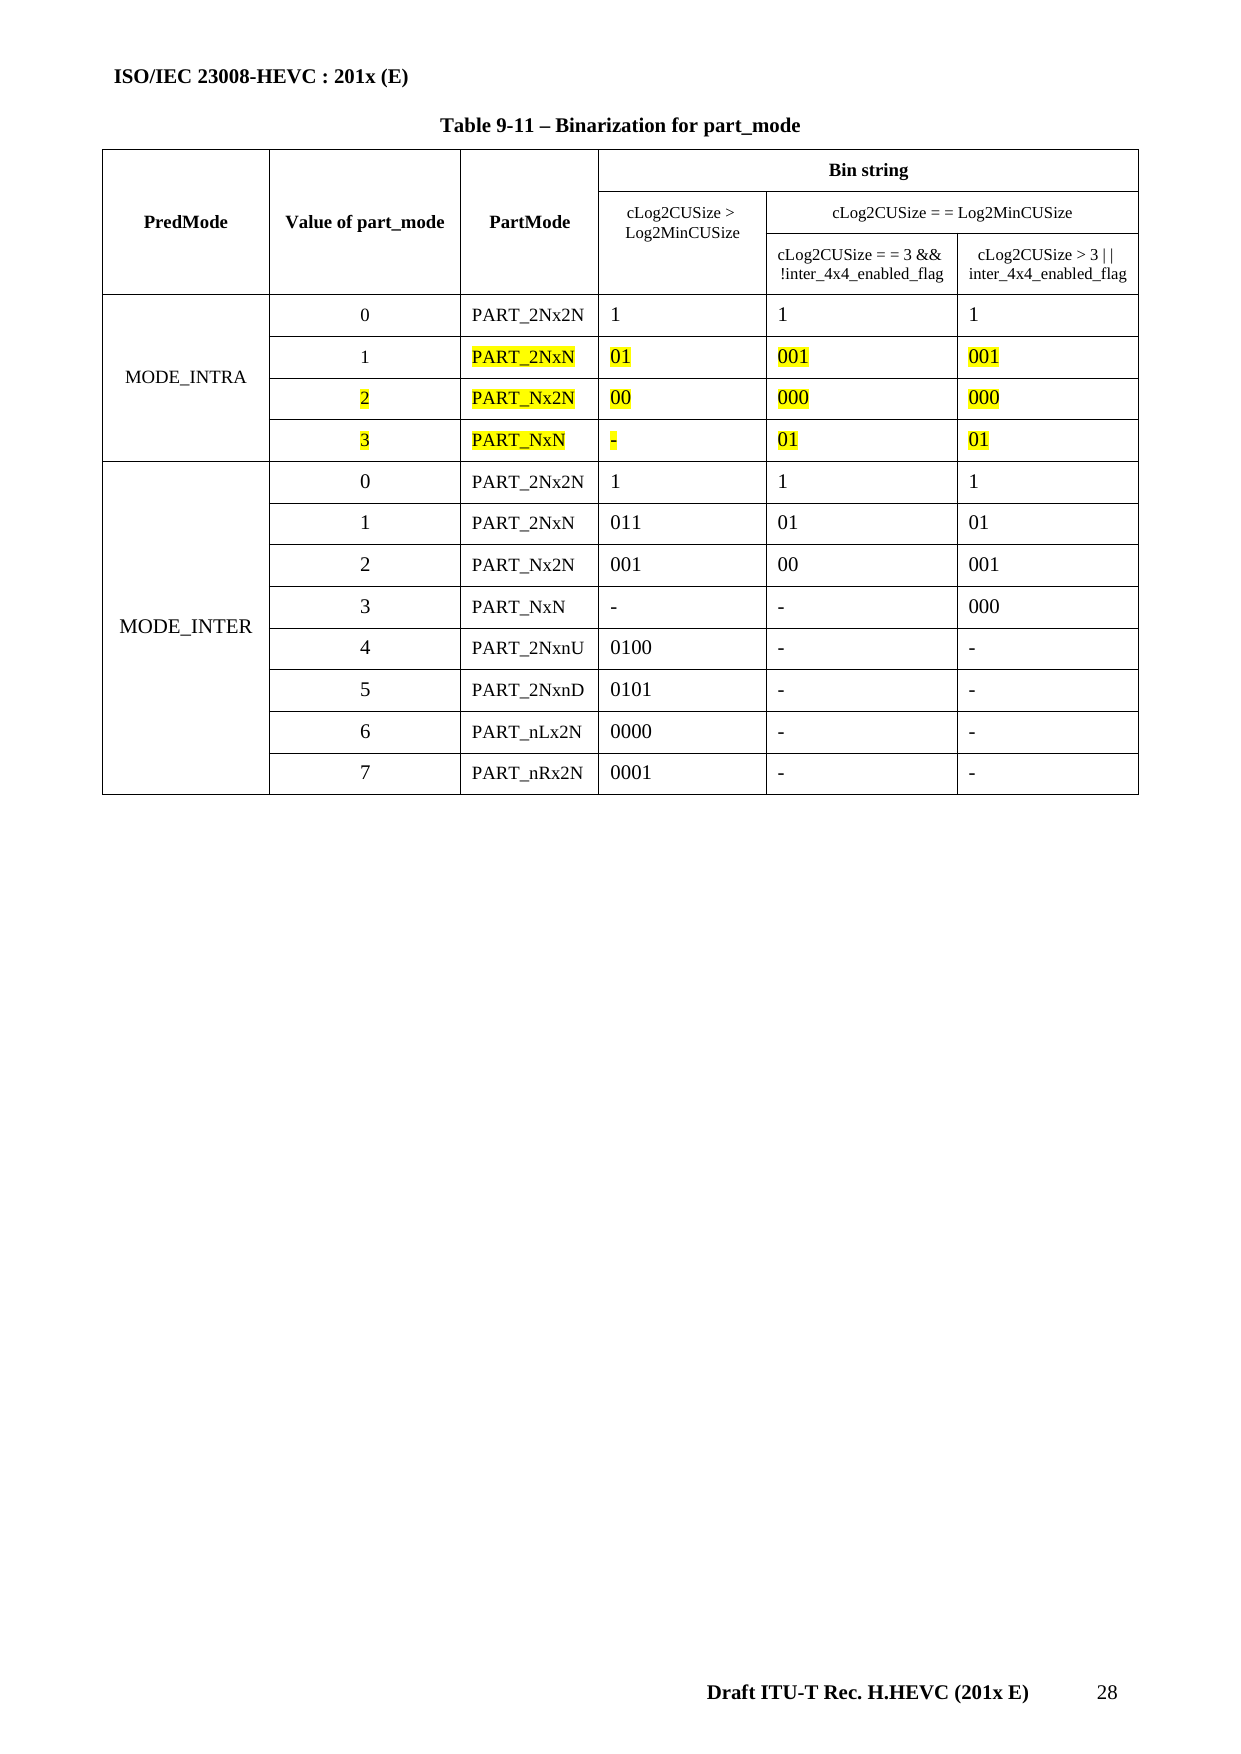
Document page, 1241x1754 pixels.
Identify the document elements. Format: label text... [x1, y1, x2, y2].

table_cell - [767, 670, 957, 711]
table_cell 6 [270, 712, 460, 752]
table_cell 2 [270, 545, 460, 586]
table_cell 3 [270, 587, 460, 627]
table_cell 1 [599, 462, 766, 502]
table_cell - [958, 712, 1138, 752]
table_cell 0 [270, 295, 460, 336]
table_cell PART_2NxN [461, 504, 598, 544]
table_cell 01 [599, 337, 766, 377]
table_cell PART_NxN [461, 587, 598, 627]
table_cell 01 [767, 504, 957, 544]
table_cell cLog2CUSize = = Log2MinCUSize [767, 192, 1138, 233]
table_cell 001 [767, 337, 957, 377]
table_cell PART_2Nx2N [461, 295, 598, 336]
table_cell 1 [767, 462, 957, 502]
table_cell PART_NxN [461, 420, 598, 461]
table_cell PART_nLx2N [461, 712, 598, 752]
table_cell - [767, 629, 957, 669]
table_cell 01 [958, 504, 1138, 544]
table_cell - [958, 670, 1138, 711]
table_cell - [599, 420, 766, 461]
table_cell 000 [767, 379, 957, 419]
table_cell 001 [958, 545, 1138, 586]
table_cell PART_2NxnD [461, 670, 598, 711]
table_cell PART_2Nx2N [461, 462, 598, 502]
table_cell - [767, 587, 957, 627]
table_cell 1 [958, 295, 1138, 336]
table_cell PART_nRx2N [461, 754, 598, 794]
table_cell PART_2NxN [461, 337, 598, 377]
table_cell - [958, 754, 1138, 794]
table_cell MODE_INTER [103, 462, 269, 794]
table_cell cLog2CUSize > Log2MinCUSize [599, 192, 766, 294]
table_cell 0101 [599, 670, 766, 711]
table_cell - [599, 587, 766, 627]
table_cell 3 [270, 420, 460, 461]
table_cell MODE_INTRA [103, 295, 269, 461]
table_cell 000 [958, 587, 1138, 627]
table_cell PART_Nx2N [461, 379, 598, 419]
table_header Bin string [599, 150, 1138, 191]
table_cell 01 [767, 420, 957, 461]
table_cell 1 [270, 337, 460, 377]
table_cell - [767, 712, 957, 752]
table_cell 000 [958, 379, 1138, 419]
table_cell 011 [599, 504, 766, 544]
table_cell 00 [767, 545, 957, 586]
table_cell - [767, 754, 957, 794]
table_cell 0 [270, 462, 460, 502]
table_cell 0000 [599, 712, 766, 752]
table_cell 2 [270, 379, 460, 419]
table_cell 1 [958, 462, 1138, 502]
table_cell 1 [270, 504, 460, 544]
table_header PartMode [461, 150, 598, 294]
table_cell - [958, 629, 1138, 669]
table_cell PART_2NxnU [461, 629, 598, 669]
table_cell 001 [958, 337, 1138, 377]
table_cell 001 [599, 545, 766, 586]
table_cell 01 [958, 420, 1138, 461]
table_cell 1 [767, 295, 957, 336]
table_cell PART_Nx2N [461, 545, 598, 586]
table_cell cLog2CUSize > 3 | | inter_4x4_enabled_flag [958, 234, 1138, 294]
table_cell 5 [270, 670, 460, 711]
table_cell 00 [599, 379, 766, 419]
table_cell 7 [270, 754, 460, 794]
table_cell 1 [599, 295, 766, 336]
table_cell 0001 [599, 754, 766, 794]
table_header Value of part_mode [270, 150, 460, 294]
table_cell 0100 [599, 629, 766, 669]
table_cell 4 [270, 629, 460, 669]
table_cell cLog2CUSize = = 3 && !inter_4x4_enabled_flag [767, 234, 957, 294]
table_header PredMode [103, 150, 269, 294]
